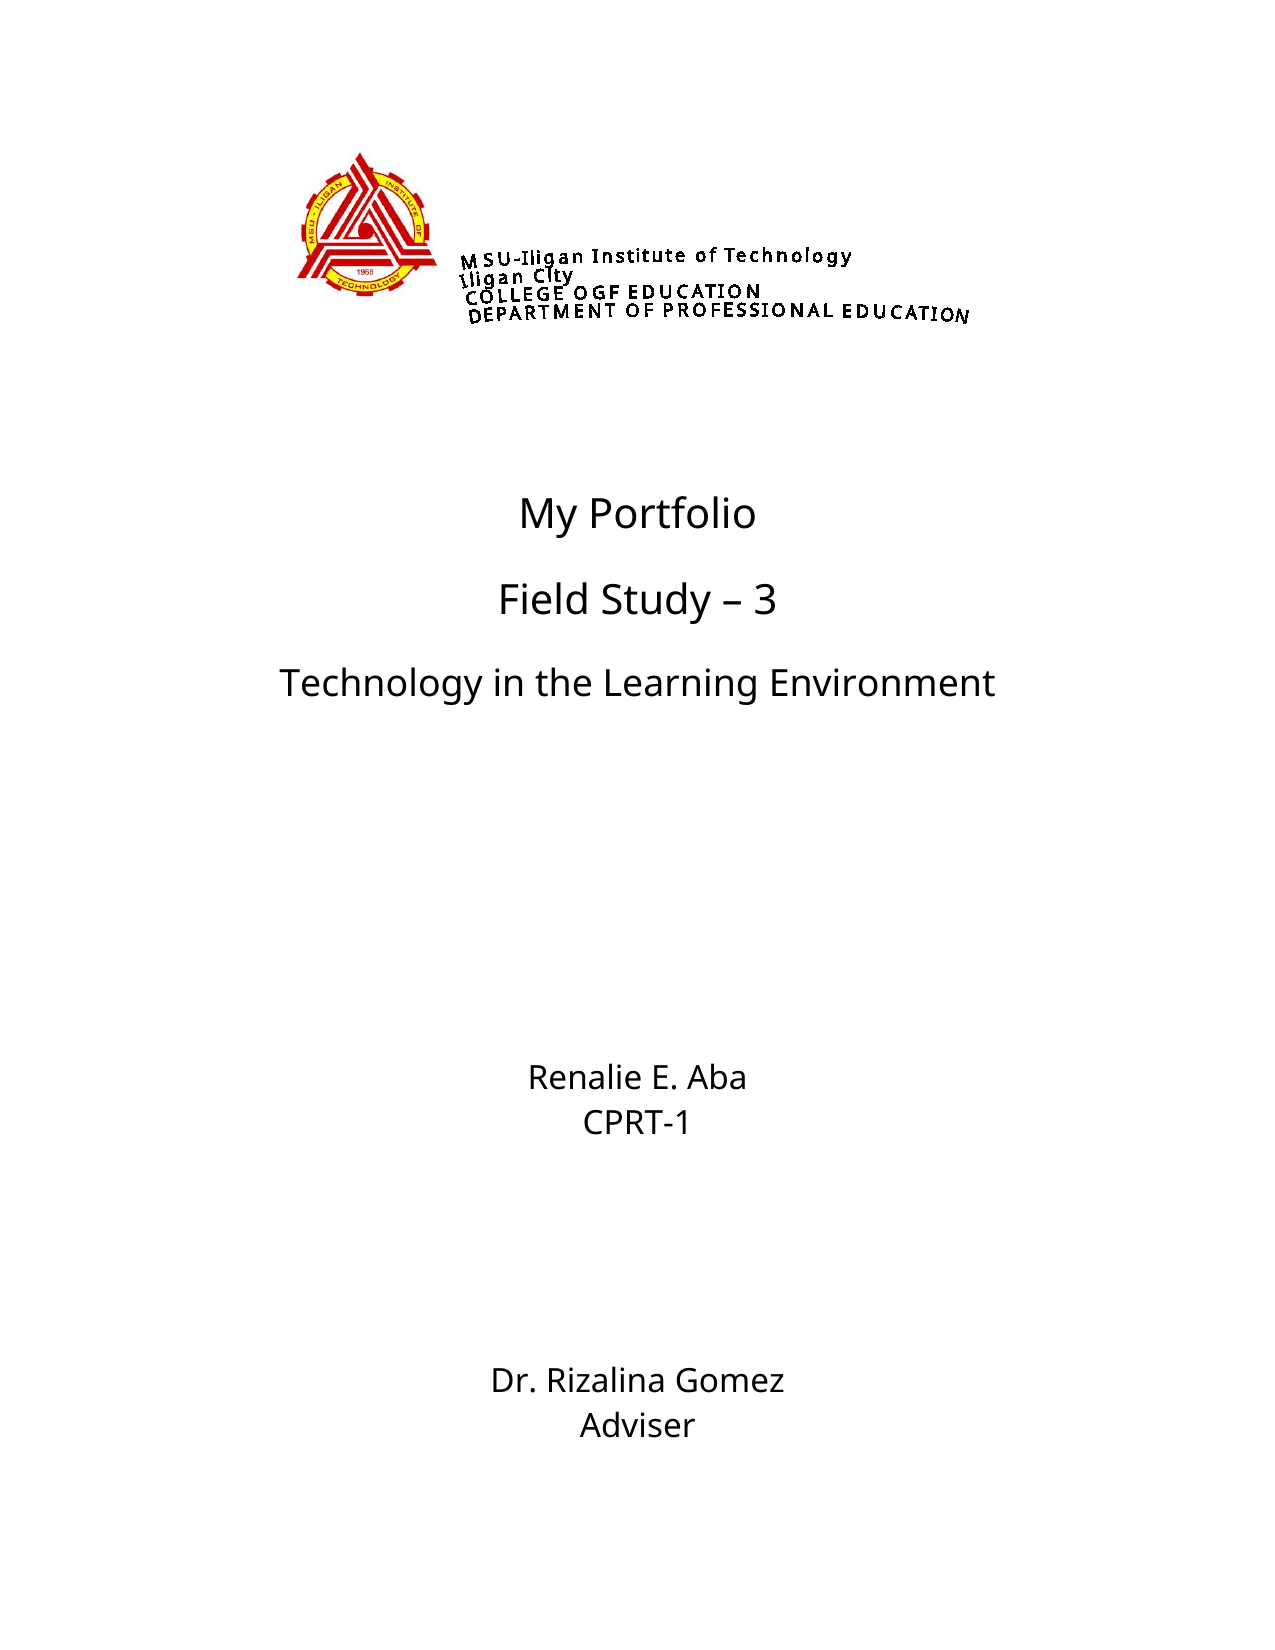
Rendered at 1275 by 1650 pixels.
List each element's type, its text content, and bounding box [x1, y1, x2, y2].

text Renalie E. Aba [150, 1054, 1125, 1099]
text Adviser [150, 1402, 1125, 1447]
text My Portfolio [150, 484, 1125, 541]
text CPRT-1 [150, 1099, 1125, 1144]
text Field Study – 3 [150, 570, 1125, 627]
text Technology in the Learning Environment [150, 656, 1125, 707]
picture [282, 150, 445, 300]
text Dr. Rizalina Gomez [150, 1357, 1125, 1402]
